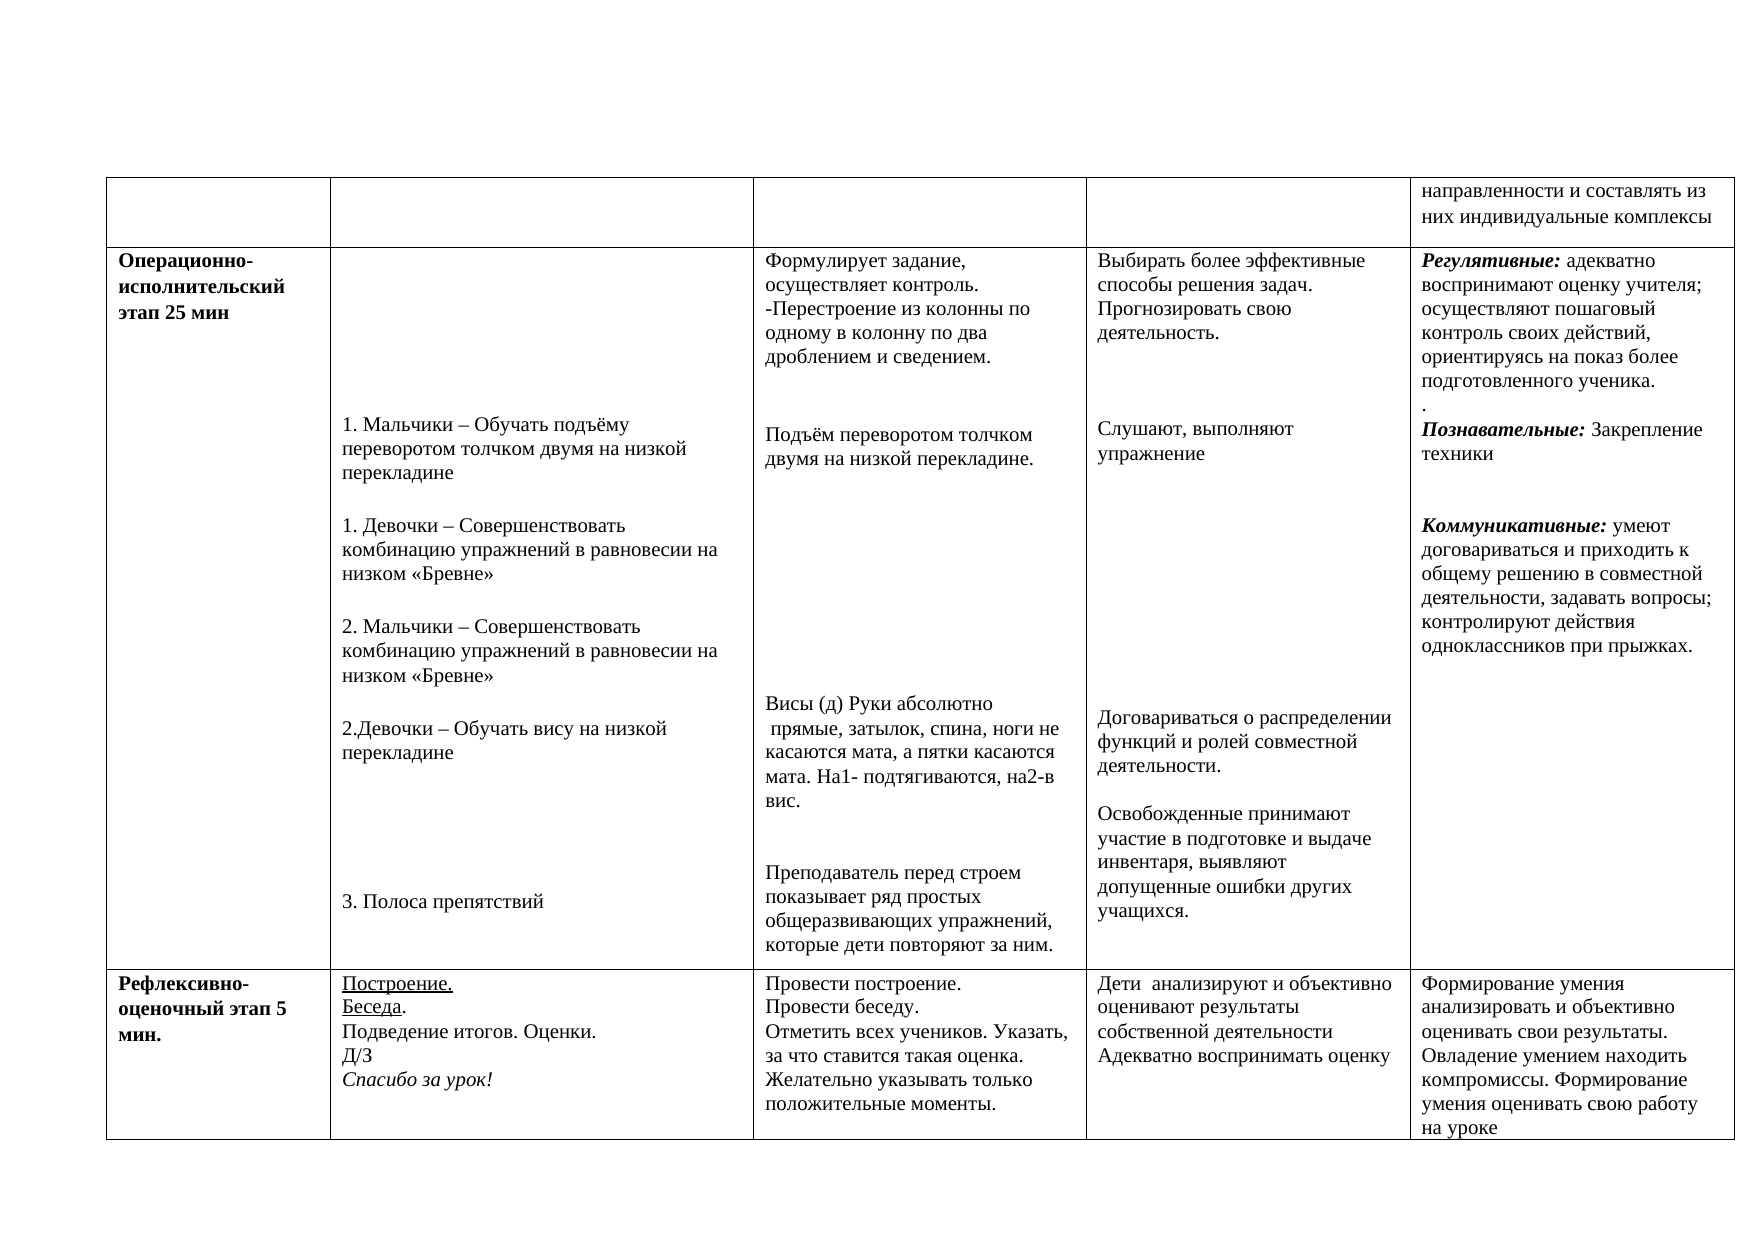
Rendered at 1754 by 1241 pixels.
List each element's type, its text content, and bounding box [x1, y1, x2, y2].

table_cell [107, 178, 330, 247]
table_cell Регулятивные: адекватно воспринимают оценку учителя; осуществляют пошаговый контроль своих действий, ориентируясь на показ более подготовленного ученика. . Познавательные: Закрепление техники Коммуникативные: умеют договариваться и приходить к общему решению в совместной деятельности, задавать вопросы; контролируют действия одноклассников при прыжках. [1411, 248, 1734, 969]
table_cell Рефлексивно-оценочный этап 5 мин. [107, 970, 330, 1139]
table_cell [1087, 178, 1410, 247]
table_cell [754, 178, 1086, 247]
table_cell Дети анализируют и объективно оценивают результаты собственной деятельности Адекватно воспринимать оценку [1087, 970, 1410, 1139]
table_cell Формулирует задание, осуществляет контроль. -Перестроение из колонны по одному в колонну по два дроблением и сведением. Подъём переворотом толчком двумя на низкой перекладине. Висы (д) Руки абсолютно прямые, затылок, спина, ноги не касаются мата, а пятки касаются мата. На1- подтягиваются, на2-в вис. Преподаватель перед строем показывает ряд простых общеразвивающих упражнений, которые дети повторяют за ним. [754, 248, 1086, 969]
table_cell Построение. Беседа. Подведение итогов. Оценки. Д/З Спасибо за урок! [331, 970, 753, 1139]
table_cell Формирование умения анализировать и объективно оценивать свои результаты. Овладение умением находить компромиссы. Формирование умения оценивать свою работу на уроке [1411, 970, 1734, 1139]
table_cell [331, 178, 753, 247]
table_cell Провести построение. Провести беседу. Отметить всех учеников. Указать, за что ставится такая оценка. Желательно указывать только положительные моменты. [754, 970, 1086, 1139]
table_cell Выбирать более эффективные способы решения задач. Прогнозировать свою деятельность. Слушают, выполняют упражнение Договариваться о распределении функций и ролей совместной деятельности. Освобожденные принимают участие в подготовке и выдаче инвентаря, выявляют допущенные ошибки других учащихся. [1087, 248, 1410, 969]
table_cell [1411, 178, 1734, 247]
table_cell 1. Мальчики – Обучать подъёму переворотом толчком двумя на низкой перекладине 1. Девочки – Совершенствовать комбинацию упражнений в равновесии на низком «Бревне» 2. Мальчики – Совершенствовать комбинацию упражнений в равновесии на низком «Бревне» 2.Девочки – Обучать вису на низкой перекладине 3. Полоса препятствий [331, 248, 753, 969]
table_cell Операционно-исполнительский этап 25 мин [107, 248, 330, 969]
